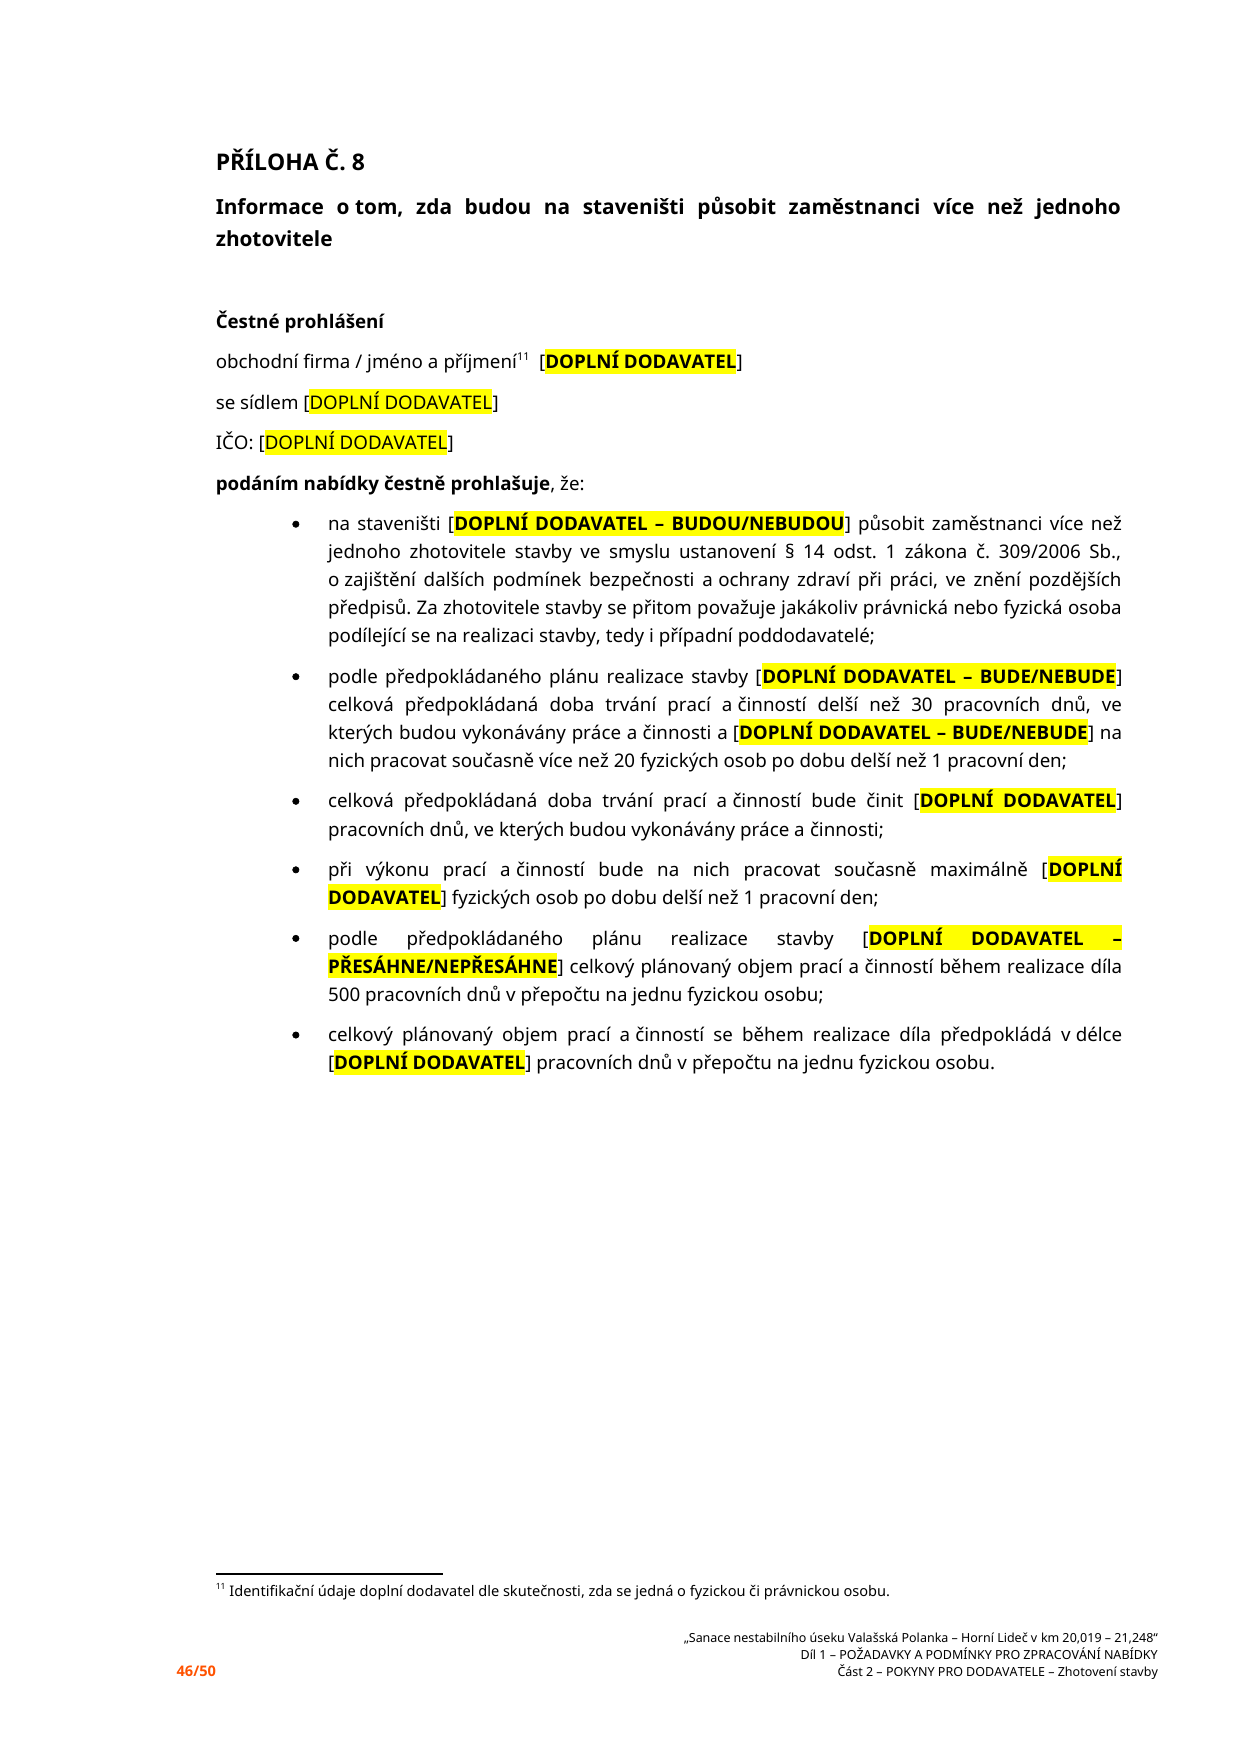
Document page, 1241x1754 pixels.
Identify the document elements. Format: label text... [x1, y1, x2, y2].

text podle předpokládaného plánu realizace stavby [DOPLNÍ DODAVATEL – BUDE/NEBUDE] celková předpokládaná doba trvání prací a činností delší než 30 pracovních dnů, ve kterých budou vykonávány práce a činnosti a [DOPLNÍ DODAVATEL – BUDE/NEBUDE] na nich pracovat současně více než 20 fyzických osob po dobu delší než 1 pracovní den; [292, 663, 1122, 773]
text Čestné prohlášení [216, 308, 1122, 333]
text na staveništi [DOPLNÍ DODAVATEL – BUDOU/NEBUDOU] působit zaměstnanci více než jednoho zhotovitele stavby ve smyslu ustanovení § 14 odst. 1 zákona č. 309/2006 Sb., o zajištění dalších podmínek bezpečnosti a ochrany zdraví při práci, ve znění pozdějších předpisů. Za zhotovitele stavby se přitom považuje jakákoliv právnická nebo fyzická osoba podílející se na realizaci stavby, tedy i případní poddodavatelé; [292, 511, 1122, 648]
text obchodní firma / jméno a příjmení [DOPLNÍ DODAVATEL] [216, 348, 1122, 374]
text podáním nabídky čestně prohlašuje, že: [216, 470, 1122, 496]
text se sídlem [DOPLNÍ DODAVATEL] [216, 389, 309, 414]
text Příloha č. 8 [216, 146, 1122, 177]
text IČO: [DOPLNÍ DODAVATEL] [216, 429, 1122, 455]
text celková předpokládaná doba trvání prací a činností bude činit [DOPLNÍ DODAVATEL] pracovních dnů, ve kterých budou vykonávány práce a činnosti; [292, 788, 1122, 841]
text při výkonu prací a činností bude na nich pracovat současně maximálně [DOPLNÍ DODAVATEL] fyzických osob po dobu delší než 1 pracovní den; [292, 856, 1122, 910]
text celkový plánovaný objem prací a činností se během realizace díla předpokládá v délce [DOPLNÍ DODAVATEL] pracovních dnů v přepočtu na jednu fyzickou osobu. [292, 1021, 1122, 1075]
text Informace o tom, zda budou na staveništi působit zaměstnanci více než jednoho zhotovitele [216, 192, 1122, 252]
text se sídlem [DOPLNÍ DODAVATEL] [492, 389, 1122, 414]
text podle předpokládaného plánu realizace stavby [DOPLNÍ DODAVATEL – PŘESÁHNE/NEPŘESÁHNE] celkový plánovaný objem prací a činností během realizace díla 500 pracovních dnů v přepočtu na jednu fyzickou osobu; [292, 925, 1122, 1006]
